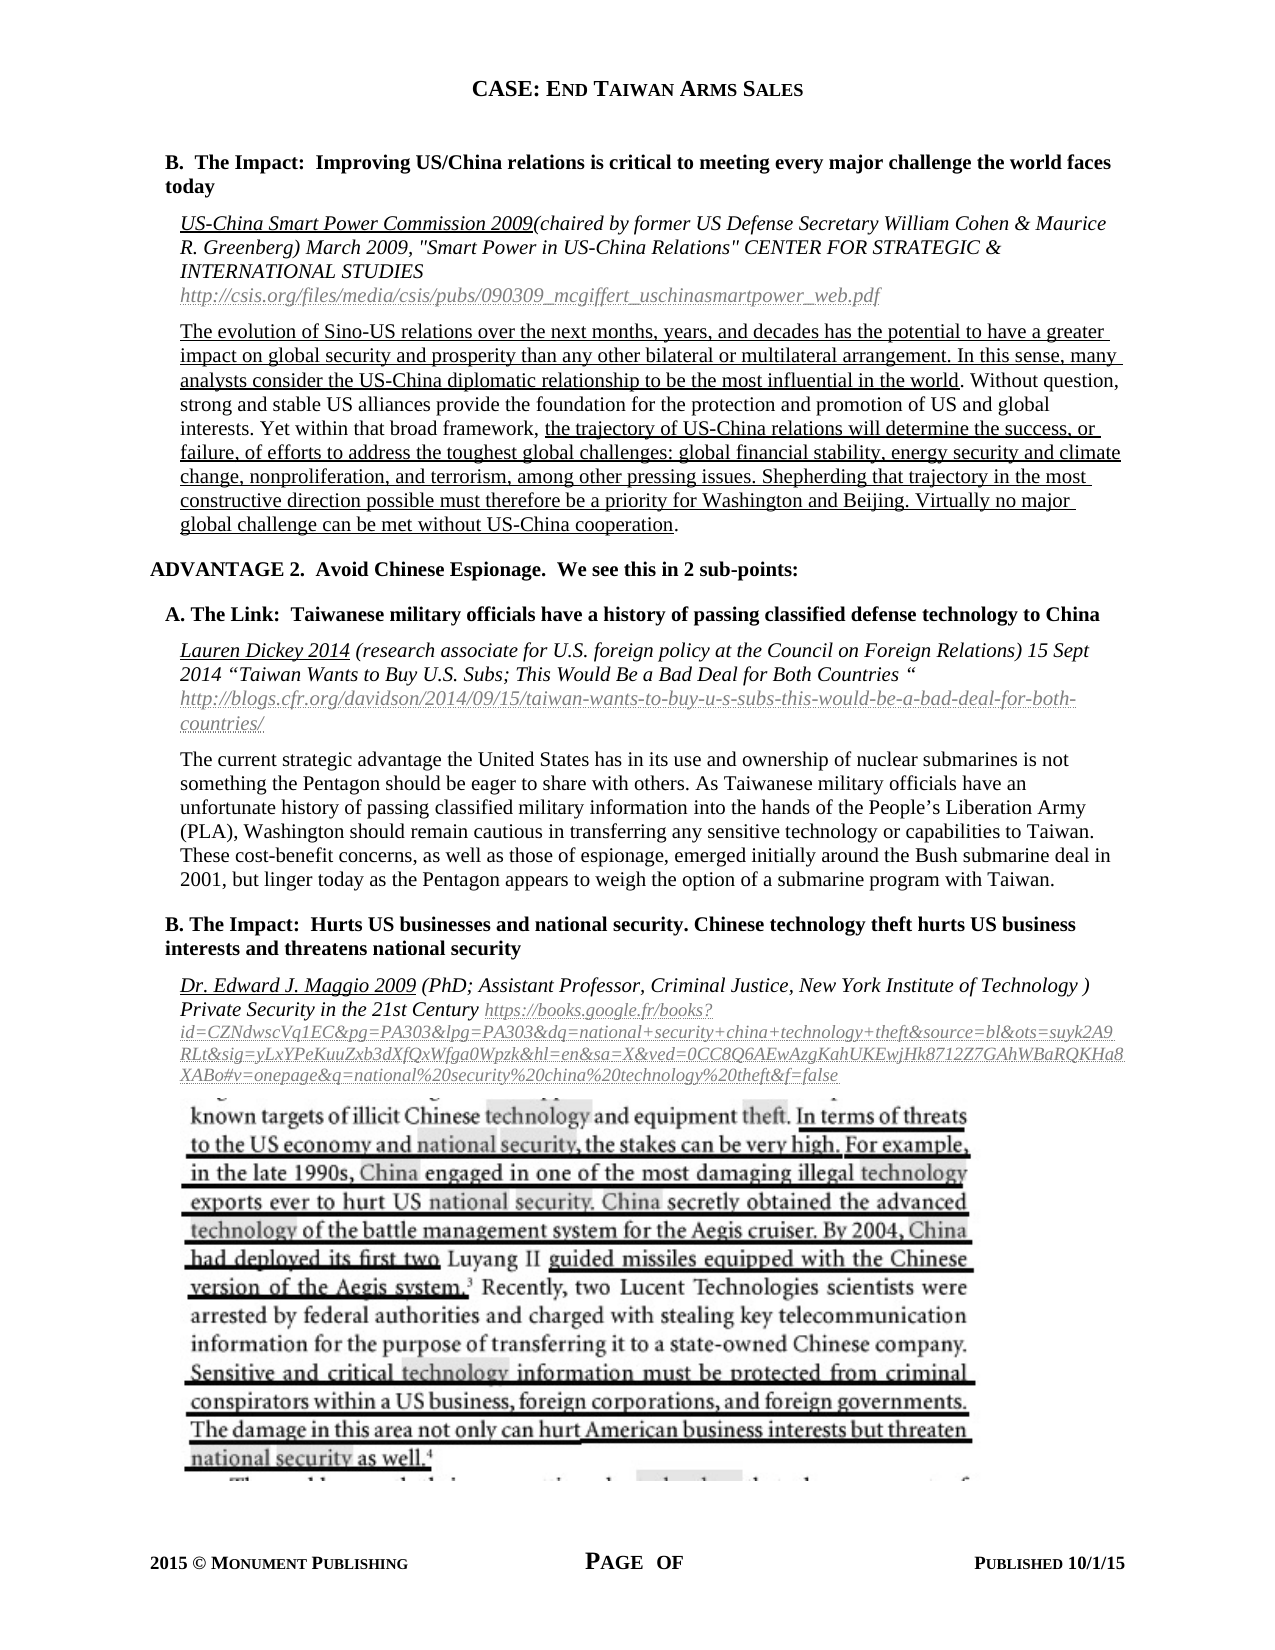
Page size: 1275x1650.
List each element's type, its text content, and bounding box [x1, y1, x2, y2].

text B. The Impact: Hurts US businesses and national security. Chinese technology theft hurts US business interests and threatens national security [165, 912, 1125, 960]
text Dr. Edward J. Maggio 2009 (PhD; Assistant Professor, Criminal Justice, New York Institute of Technology ) Private Security in the 21st Century https://books.google.fr/books?id=CZNdwscVq1EC&pg=PA303&lpg=PA303&dq=national+security+china+technology+theft&source=bl&ots=suyk2A9RLt&sig=yLxYPeKuuZxb3dXfQxWfga0Wpzk&hl=en&sa=X&ved=0CC8Q6AEwAzgKahUKEwjHk8712Z7GAhWBaRQKHa8XABo#v=onepage&q=national%20security%20china%20technology%20theft&f=false [180, 973, 1125, 1086]
text ADVANTAGE 2. Avoid Chinese Espionage. We see this in 2 sub-points: [150, 557, 1125, 581]
picture [180, 1098, 982, 1481]
text The current strategic advantage the United States has in its use and ownership of nuclear submarines is not something the Pentagon should be eager to share with others. As Taiwanese military officials have an unfortunate history of passing classified military information into the hands of the People’s Liberation Army (PLA), Washington should remain cautious in transferring any sensitive technology or capabilities to Taiwan. These cost-benefit concerns, as well as those of espionage, emerged initially around the Bush submarine deal in 2001, but linger today as the Pentagon appears to weigh the option of a submarine program with Taiwan. [180, 747, 1125, 891]
text The evolution of Sino-US relations over the next months, years, and decades has the potential to have a greater impact on global security and prosperity than any other bilateral or multilateral arrangement. In this sense, many analysts consider the US-China diplomatic relationship to be the most influential in the world. Without question, strong and stable US alliances provide the foundation for the protection and promotion of US and global interests. Yet within that broad framework, the trajectory of US-China relations will determine the success, or failure, of efforts to address the toughest global challenges: global financial stability, energy security and climate change, nonproliferation, and terrorism, among other pressing issues. Shepherding that trajectory in the most constructive direction possible must therefore be a priority for Washington and Beijing. Virtually no major global challenge can be met without US-China cooperation. [180, 319, 1125, 536]
text US-China Smart Power Commission 2009(chaired by former US Defense Secretary William Cohen & Maurice R. Greenberg) March 2009, "Smart Power in US-China Relations" CENTER FOR STRATEGIC & INTERNATIONAL STUDIES http://csis.org/files/media/csis/pubs/090309_mcgiffert_uschinasmartpower_web.pdf [180, 211, 1125, 307]
text B. The Impact: Improving US/China relations is critical to meeting every major challenge the world faces today [165, 150, 1125, 198]
text Lauren Dickey 2014 (research associate for U.S. foreign policy at the Council on Foreign Relations) 15 Sept 2014 “Taiwan Wants to Buy U.S. Subs; This Would Be a Bad Deal for Both Countries “ http://blogs.cfr.org/davidson/2014/09/15/taiwan-wants-to-buy-u-s-subs-this-would-be-a-bad-deal-for-both-countries/ [180, 638, 1125, 734]
text A. The Link: Taiwanese military officials have a history of passing classified defense technology to China [165, 602, 1125, 626]
